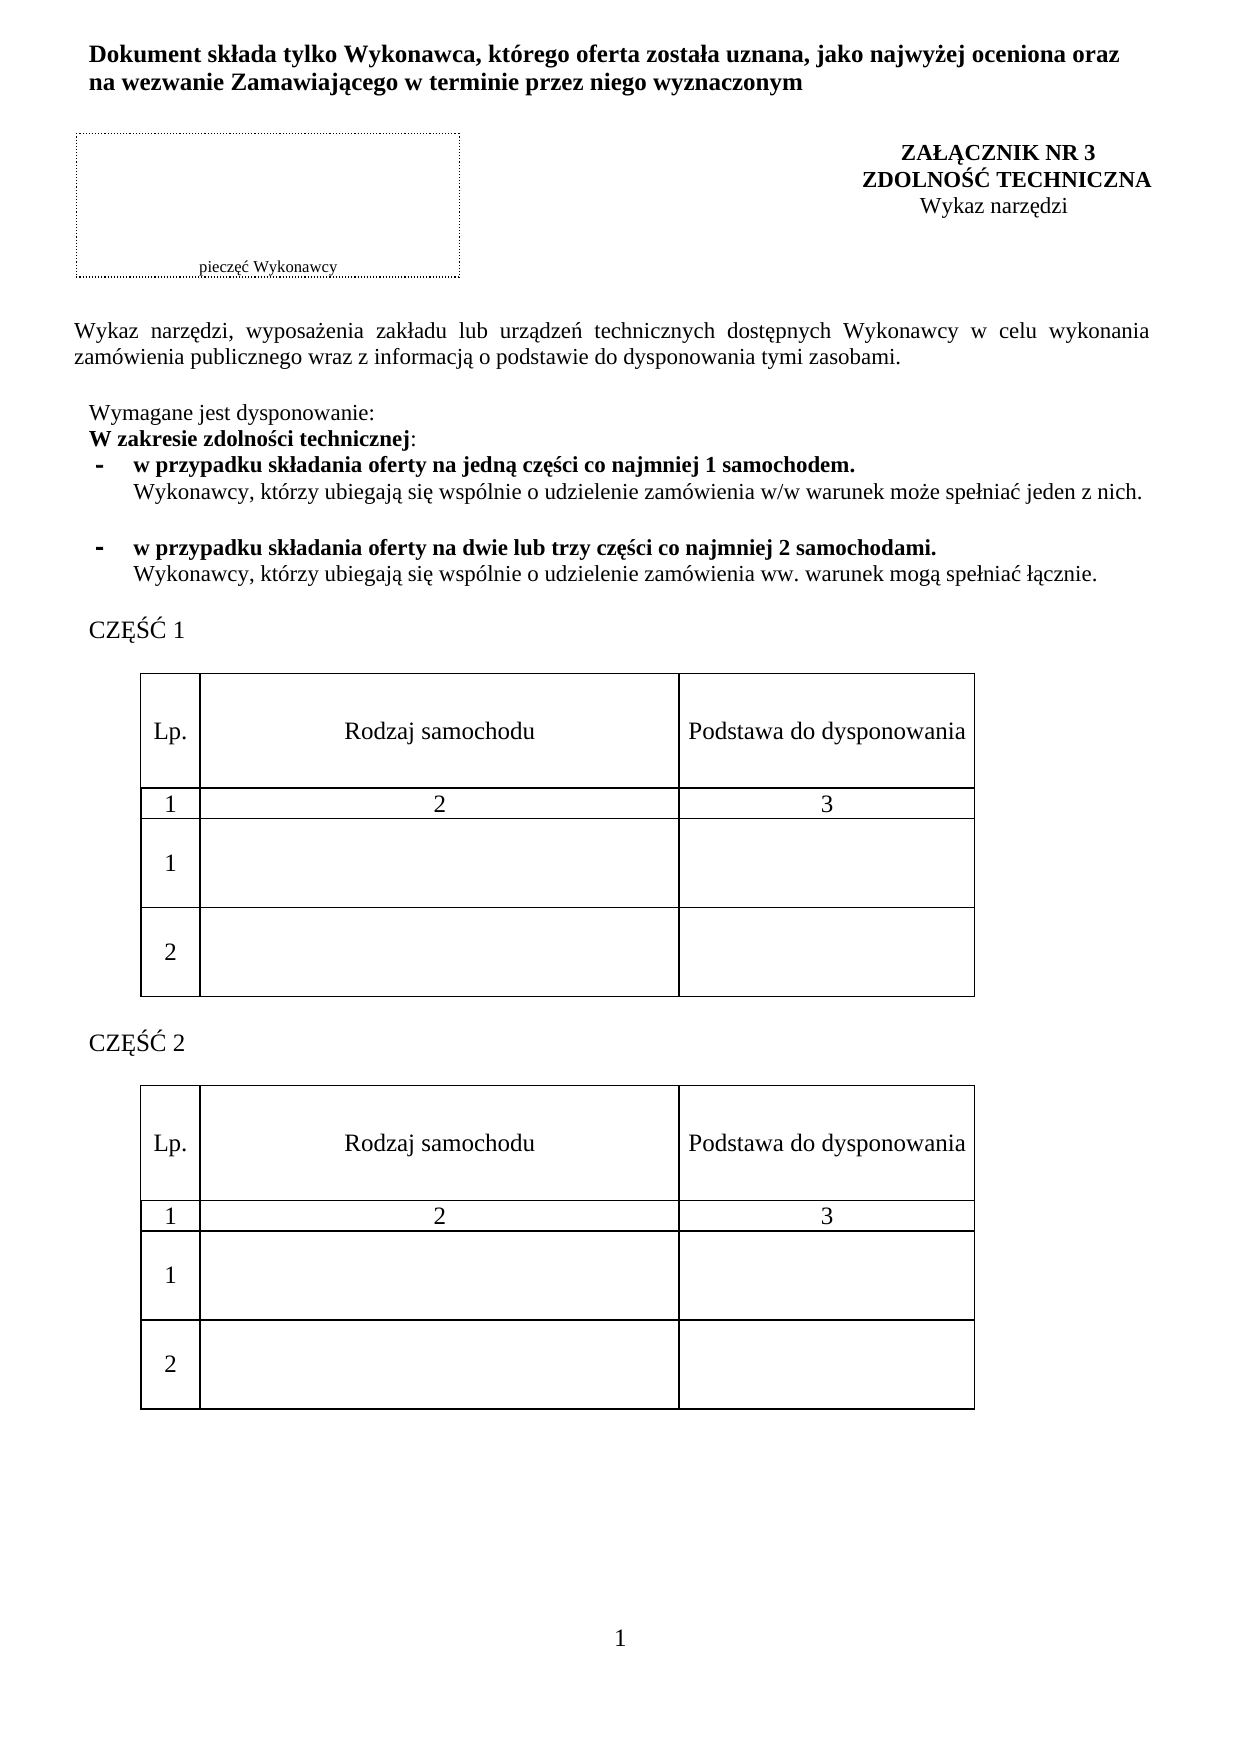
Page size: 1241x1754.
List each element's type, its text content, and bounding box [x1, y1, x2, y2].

table_cell [201, 1321, 678, 1408]
list w przypadku składania oferty na jedną części co najmniej 1 samochodem. [96, 451, 1152, 478]
table_header Podstawa do dysponowania [680, 674, 974, 787]
table_cell [680, 819, 974, 906]
table_cell 2 [201, 1201, 678, 1230]
table_cell [680, 1232, 974, 1319]
text W zakresie zdolności technicznej: [89, 425, 1152, 451]
table_cell 2 [201, 789, 678, 817]
table_cell 3 [680, 1201, 974, 1230]
text Wykonawcy, którzy ubiegają się wspólnie o udzielenie zamówienia ww. warunek mogą spełniać łącznie. [133, 560, 1152, 586]
table_header Rodzaj samochodu [201, 674, 678, 787]
table_cell [680, 1321, 974, 1408]
subtitle ZDOLNOŚĆ TECHNICZNA [459, 166, 1152, 192]
text CZĘŚĆ 1 [89, 615, 1152, 644]
list Wykaz narzędzi, wyposażenia zakładu lub urządzeń technicznych dostępnych Wykonawcy w celu wykonania zamówienia publicznego wraz z informacją o podstawie do dysponowania tymi zasobami. [74, 317, 1152, 369]
table_cell [201, 1232, 678, 1319]
subtitle ZAŁĄCZNIK NR 3 [459, 139, 1152, 166]
table_header Rodzaj samochodu [201, 1086, 678, 1199]
table_header Podstawa do dysponowania [680, 1086, 974, 1199]
text Wymagane jest dysponowanie: [89, 399, 1152, 425]
table_cell 2 [142, 908, 199, 996]
table_header Lp. [141, 1086, 199, 1199]
table_cell 3 [680, 789, 974, 817]
table_cell 1 [142, 819, 199, 906]
table_header pieczęć Wykonawcy [77, 133, 459, 276]
table_cell [201, 819, 678, 906]
text Dokument składa tylko Wykonawca, którego oferta została uznana, jako najwyżej oceniona oraz na wezwanie Zamawiającego w terminie przez niego wyznaczonym [89, 39, 1152, 96]
table_cell 1 [142, 789, 199, 817]
table_cell [680, 908, 974, 996]
table_cell 2 [142, 1321, 199, 1408]
table_cell [201, 908, 678, 996]
text Wykonawcy, którzy ubiegają się wspólnie o udzielenie zamówienia w/w warunek może spełniać jeden z nich. [133, 478, 1152, 504]
table_cell 1 [142, 1232, 199, 1319]
table_cell 1 [142, 1201, 199, 1230]
list w przypadku składania oferty na dwie lub trzy części co najmniej 2 samochodami. [96, 534, 1152, 560]
table_header Lp. [141, 674, 199, 787]
text Wykaz narzędzi [459, 192, 1152, 218]
text CZĘŚĆ 2 [89, 1028, 1152, 1056]
